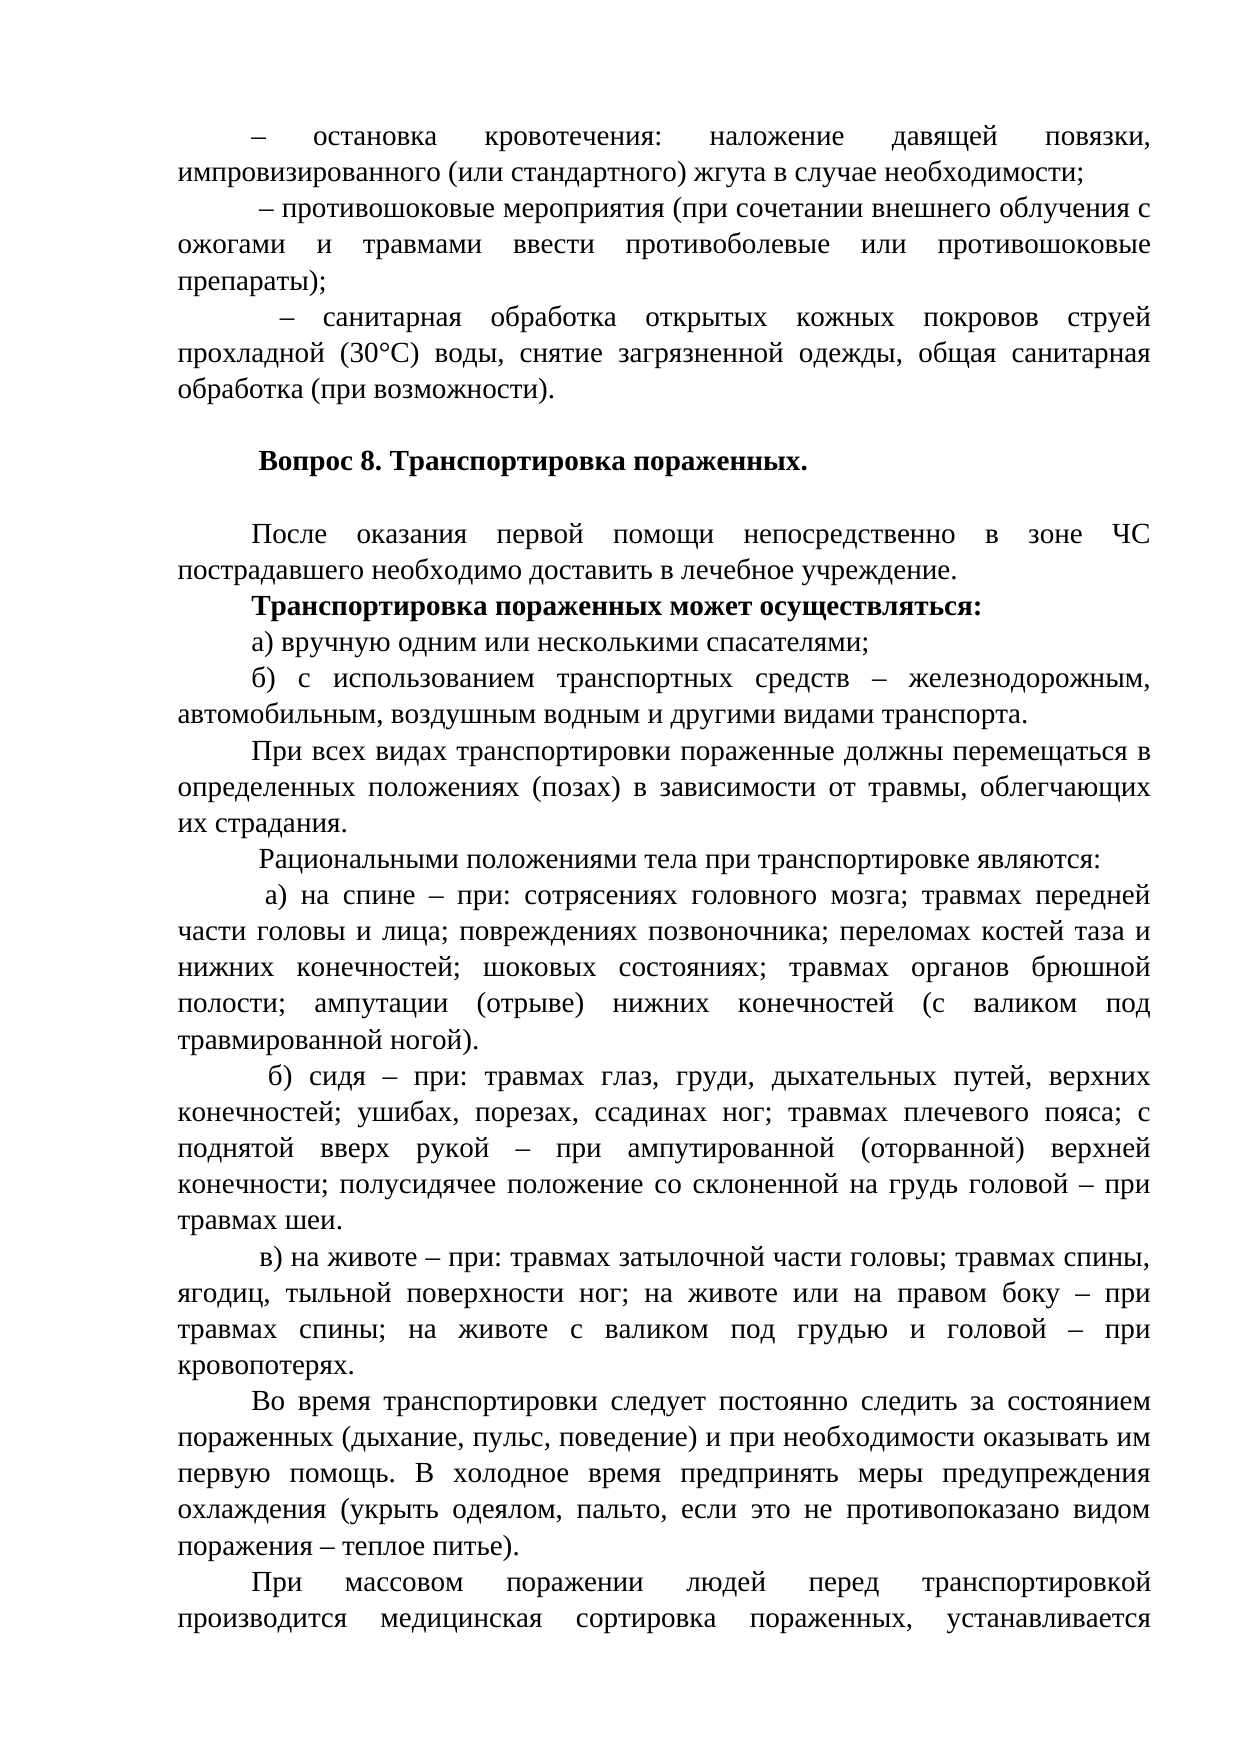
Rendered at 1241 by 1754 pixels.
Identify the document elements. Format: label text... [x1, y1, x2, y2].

text – остановка кровотечения: наложение давящей повязки, импровизированного (или стандартного) жгута в случае необходимости; [177, 118, 1152, 188]
text Транспортировка пораженных может осуществляться: [177, 588, 1152, 622]
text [177, 1564, 1152, 1634]
text Рациональными положениями тела при транспортировке являются: [177, 841, 1152, 874]
text а) вручную одним или несколькими спасателями; [177, 624, 1152, 658]
text После оказания первой помощи непосредственно в зоне ЧС пострадавшего необходимо доставить в лечебное учреждение. [177, 516, 1152, 585]
text а) на спине – при: сотрясениях головного мозга; травмах передней части головы и лица; повреждениях позвоночника; переломах костей таза и нижних конечностей; шоковых состояниях; травмах органов брюшной полости; ампутации (отрыве) нижних конечностей (с валиком под травмированной ногой). [177, 877, 1152, 1055]
text Во время транспортировки следует постоянно следить за состоянием пораженных (дыхание, пульс, поведение) и при необходимости оказывать им первую помощь. В холодное время предпринять меры предупреждения охлаждения (укрыть одеялом, пальто, если это не противопоказано видом поражения – теплое питье). [177, 1383, 1152, 1561]
text б) с использованием транспортных средств – железнодорожным, автомобильным, воздушным водным и другими видами транспорта. [177, 660, 1152, 730]
text – противошоковые мероприятия (при сочетании внешнего облучения с ожогами и травмами ввести противоболевые или противошоковые препараты); [177, 190, 1152, 296]
text Вопрос 8. Транспортировка пораженных. [177, 443, 1152, 477]
text При всех видах транспортировки пораженные должны перемещаться в определенных положениях (позах) в зависимости от травмы, облегчающих их страдания. [177, 733, 1152, 838]
text б) сидя – при: травмах глаз, груди, дыхательных путей, верхних конечностей; ушибах, порезах, ссадинах ног; травмах плечевого пояса; с поднятой вверх рукой – при ампутированной (оторванной) верхней конечности; полусидячее положение со склоненной на грудь головой – при травмах шеи. [177, 1058, 1152, 1236]
text – санитарная обработка открытых кожных покровов струей прохладной (30°С) воды, снятие загрязненной одежды, общая санитарная обработка (при возможности). [177, 299, 1152, 405]
text в) на животе – при: травмах затылочной части головы; травмах спины, ягодиц, тыльной поверхности ног; на животе или на правом боку – при травмах спины; на животе с валиком под грудью и головой – при кровопотерях. [177, 1239, 1152, 1381]
